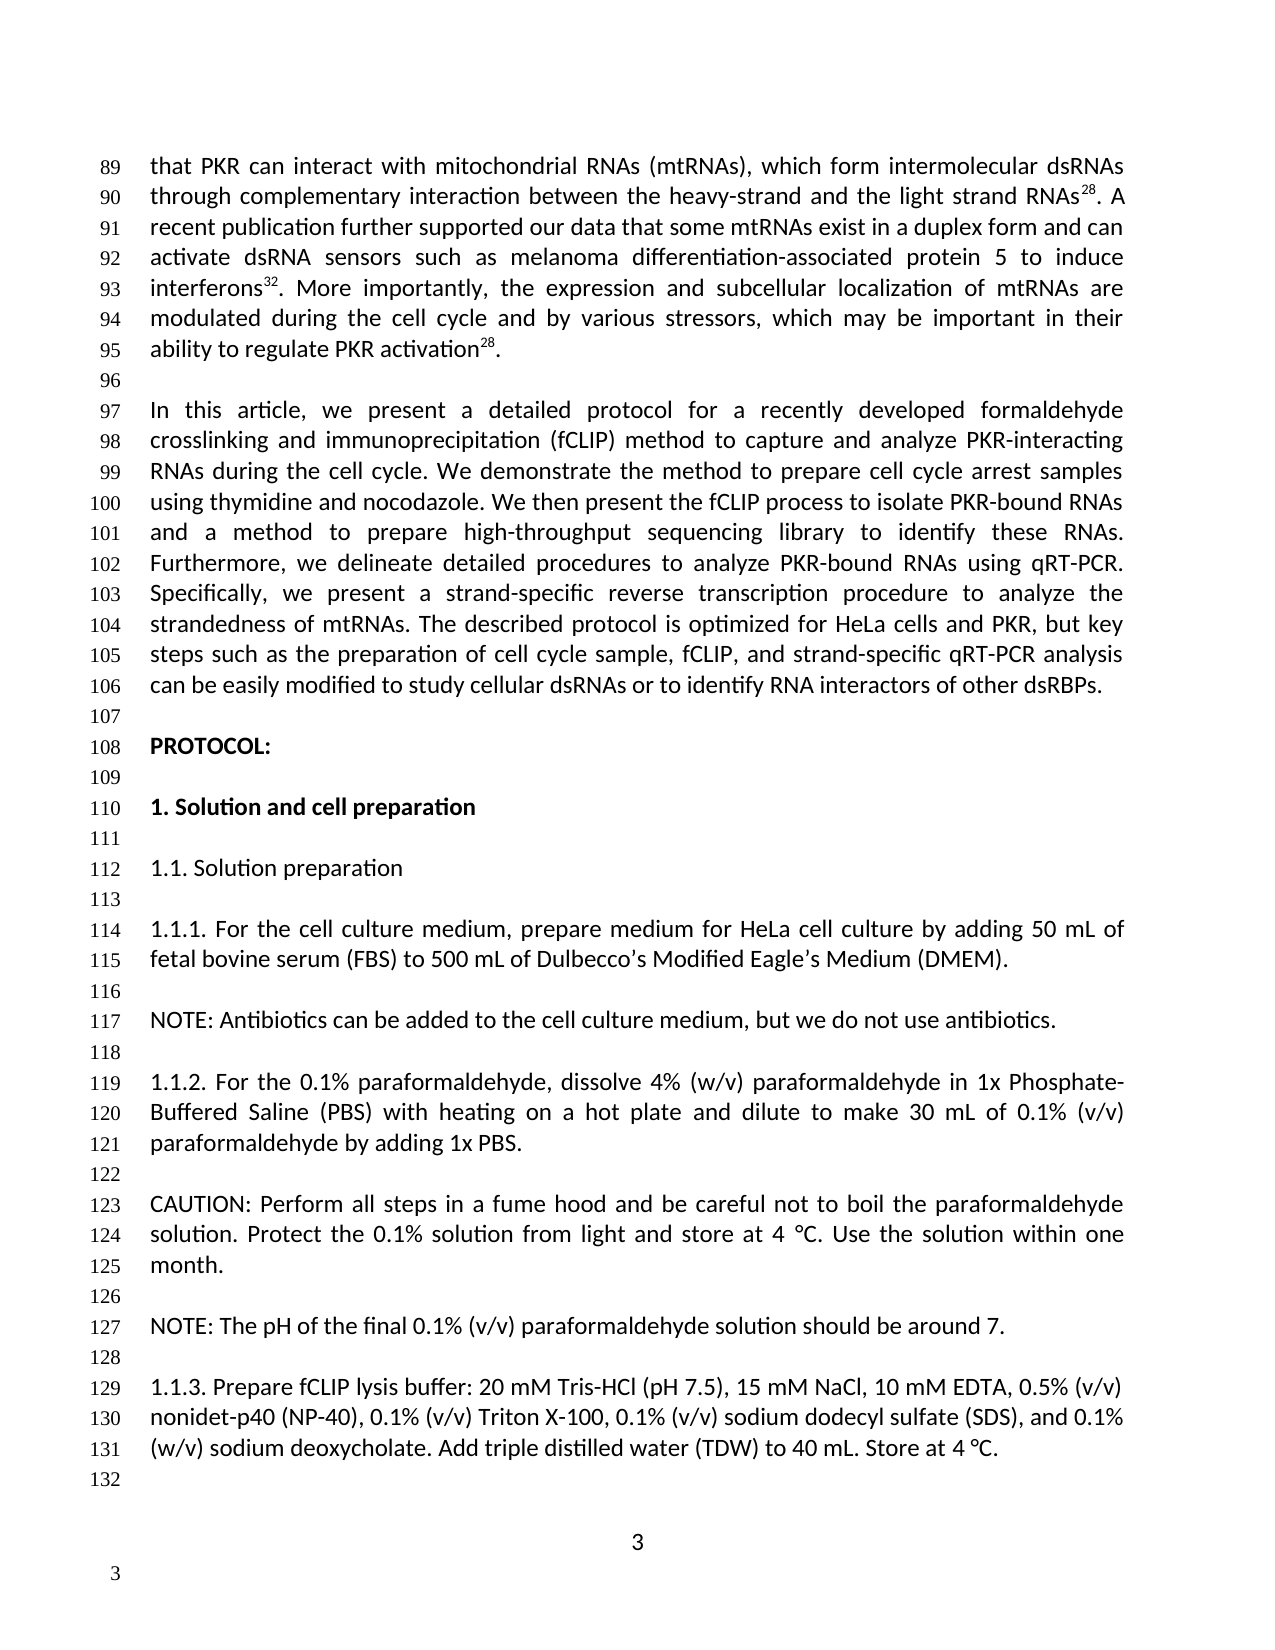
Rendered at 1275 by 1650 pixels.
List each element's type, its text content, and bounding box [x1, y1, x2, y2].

text 1.1.3. Prepare fCLIP lysis buffer: 20 mM Tris-HCl (pH 7.5), 15 mM NaCl, 10 mM EDTA, 0.5% (v/v) nonidet-p40 (NP-40), 0.1% (v/v) Triton X-100, 0.1% (v/v) sodium dodecyl sulfate (SDS), and 0.1% (w/v) sodium deoxycholate. Add triple distilled water (TDW) to 40 mL. Store at 4 °C. [150, 1371, 1125, 1462]
text In this article, we present a detailed protocol for a recently developed formaldehyde crosslinking and immunoprecipitation (fCLIP) method to capture and analyze PKR-interacting RNAs during the cell cycle. We demonstrate the method to prepare cell cycle arrest samples using thymidine and nocodazole. We then present the fCLIP process to isolate PKR-bound RNAs and a method to prepare high-throughput sequencing library to identify these RNAs. Furthermore, we delineate detailed procedures to analyze PKR-bound RNAs using qRT-PCR. Specifically, we present a strand-specific reverse transcription procedure to analyze the strandedness of mtRNAs. The described protocol is optimized for HeLa cells and PKR, but key steps such as the preparation of cell cycle sample, fCLIP, and strand-specific qRT-PCR analysis can be easily modified to study cellular dsRNAs or to identify RNA interactors of other dsRBPs. [150, 394, 1125, 699]
text NOTE: Antibiotics can be added to the cell culture medium, but we do not use antibiotics. [150, 1004, 1125, 1035]
text 1.1. Solution preparation [150, 852, 1125, 882]
text 1.1.1. For the cell culture medium, prepare medium for HeLa cell culture by adding 50 mL of fetal bovine serum (FBS) to 500 mL of Dulbecco’s Modified Eagle’s Medium (DMEM). [150, 913, 1125, 974]
text 1.1.2. For the 0.1% paraformaldehyde, dissolve 4% (w/v) paraformaldehyde in 1x Phosphate-Buffered Saline (PBS) with heating on a hot plate and dilute to make 30 mL of 0.1% (v/v) paraformaldehyde by adding 1x PBS. [150, 1066, 1125, 1157]
text NOTE: The pH of the final 0.1% (v/v) paraformaldehyde solution should be around 7. [150, 1310, 1125, 1340]
text PROTOCOL: [150, 730, 1125, 760]
text 1. Solution and cell preparation [150, 791, 1125, 821]
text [150, 150, 1125, 364]
text CAUTION: Perform all steps in a fume hood and be careful not to boil the paraformaldehyde solution. Protect the 0.1% solution from light and store at 4 °C. Use the solution within one month. [150, 1188, 1125, 1279]
